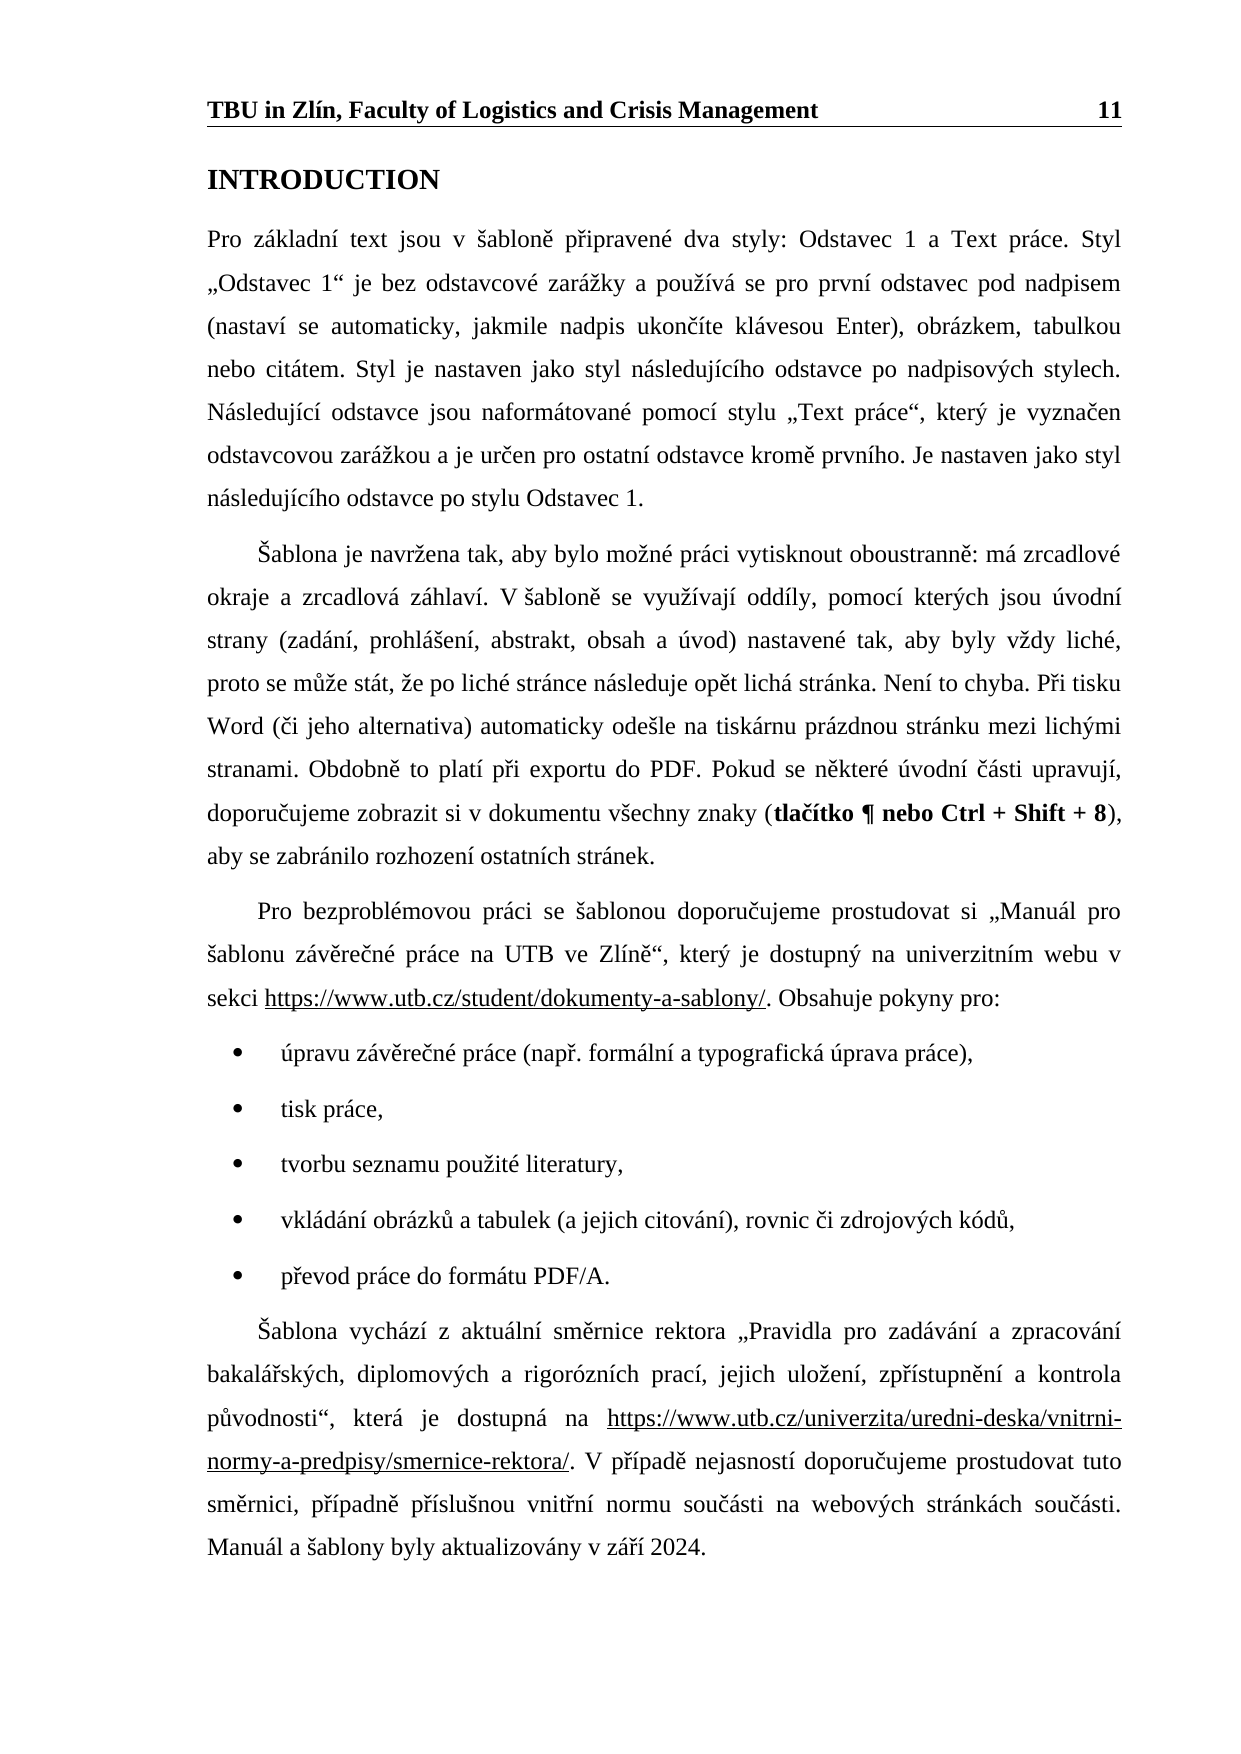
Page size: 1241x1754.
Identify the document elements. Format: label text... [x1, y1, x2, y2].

list tvorbu seznamu použité literatury, [233, 1149, 1122, 1178]
list převod práce do formátu PDF/A. [233, 1261, 1122, 1289]
list vkládání obrázků a tabulek (a jejich citování), rovnic či zdrojových kódů, [233, 1205, 1122, 1234]
text Šablona vychází z aktuální směrnice rektora „Pravidla pro zadávání a zpracování bakalářských, diplomových a rigorózních prací, jejich uložení, zpřístupnění a kontrola původnosti“, která je dostupná na https://www.utb.cz/univerzita/uredni-deska/vnitrni-normy-a-predpisy/smernice-rektora/. V případě nejasností doporučujeme prostudovat tuto směrnici, případně příslušnou vnitřní normu součásti na webových stránkách součásti. Manuál a šablony byly aktualizovány v září 2024. [207, 1316, 1122, 1561]
text Introduction [207, 162, 1122, 195]
text Šablona je navržena tak, aby bylo možné práci vytisknout oboustranně: má zrcadlové okraje a zrcadlová záhlaví. V šabloně se využívají oddíly, pomocí kterých jsou úvodní strany (zadání, prohlášení, abstrakt, obsah a úvod) nastavené tak, aby byly vždy liché, proto se může stát, že po liché stránce následuje opět lichá stránka. Není to chyba. Při tisku Word (či jeho alternativa) automaticky odešle na tiskárnu prázdnou stránku mezi lichými stranami. Obdobně to platí při exportu do PDF. Pokud se některé úvodní části upravují, doporučujeme zobrazit si v dokumentu všechny znaky (tlačítko ¶ nebo Ctrl + Shift + 8), aby se zabránilo rozhození ostatních stránek. [207, 539, 1122, 869]
text Pro základní text jsou v šabloně připravené dva styly: Odstavec 1 a Text práce. Styl „Odstavec 1“ je bez odstavcové zarážky a používá se pro první odstavec pod nadpisem (nastaví se automaticky, jakmile nadpis ukončíte klávesou Enter), obrázkem, tabulkou nebo citátem. Styl je nastaven jako styl následujícího odstavce po nadpisových stylech. Následující odstavce jsou naformátované pomocí stylu „Text práce“, který je vyznačen odstavcovou zarážkou a je určen pro ostatní odstavce kromě prvního. Je nastaven jako styl následujícího odstavce po stylu Odstavec 1. [207, 224, 1122, 512]
list tisk práce, [233, 1094, 1122, 1123]
text Pro bezproblémovou práci se šablonou doporučujeme prostudovat si „Manuál pro šablonu závěrečné práce na UTB ve Zlíně“, který je dostupný na univerzitním webu v sekci https://www.utb.cz/student/dokumenty-a-sablony/. Obsahuje pokyny pro: [207, 896, 1122, 1011]
list úpravu závěrečné práce (např. formální a typografická úprava práce), [233, 1038, 1122, 1067]
